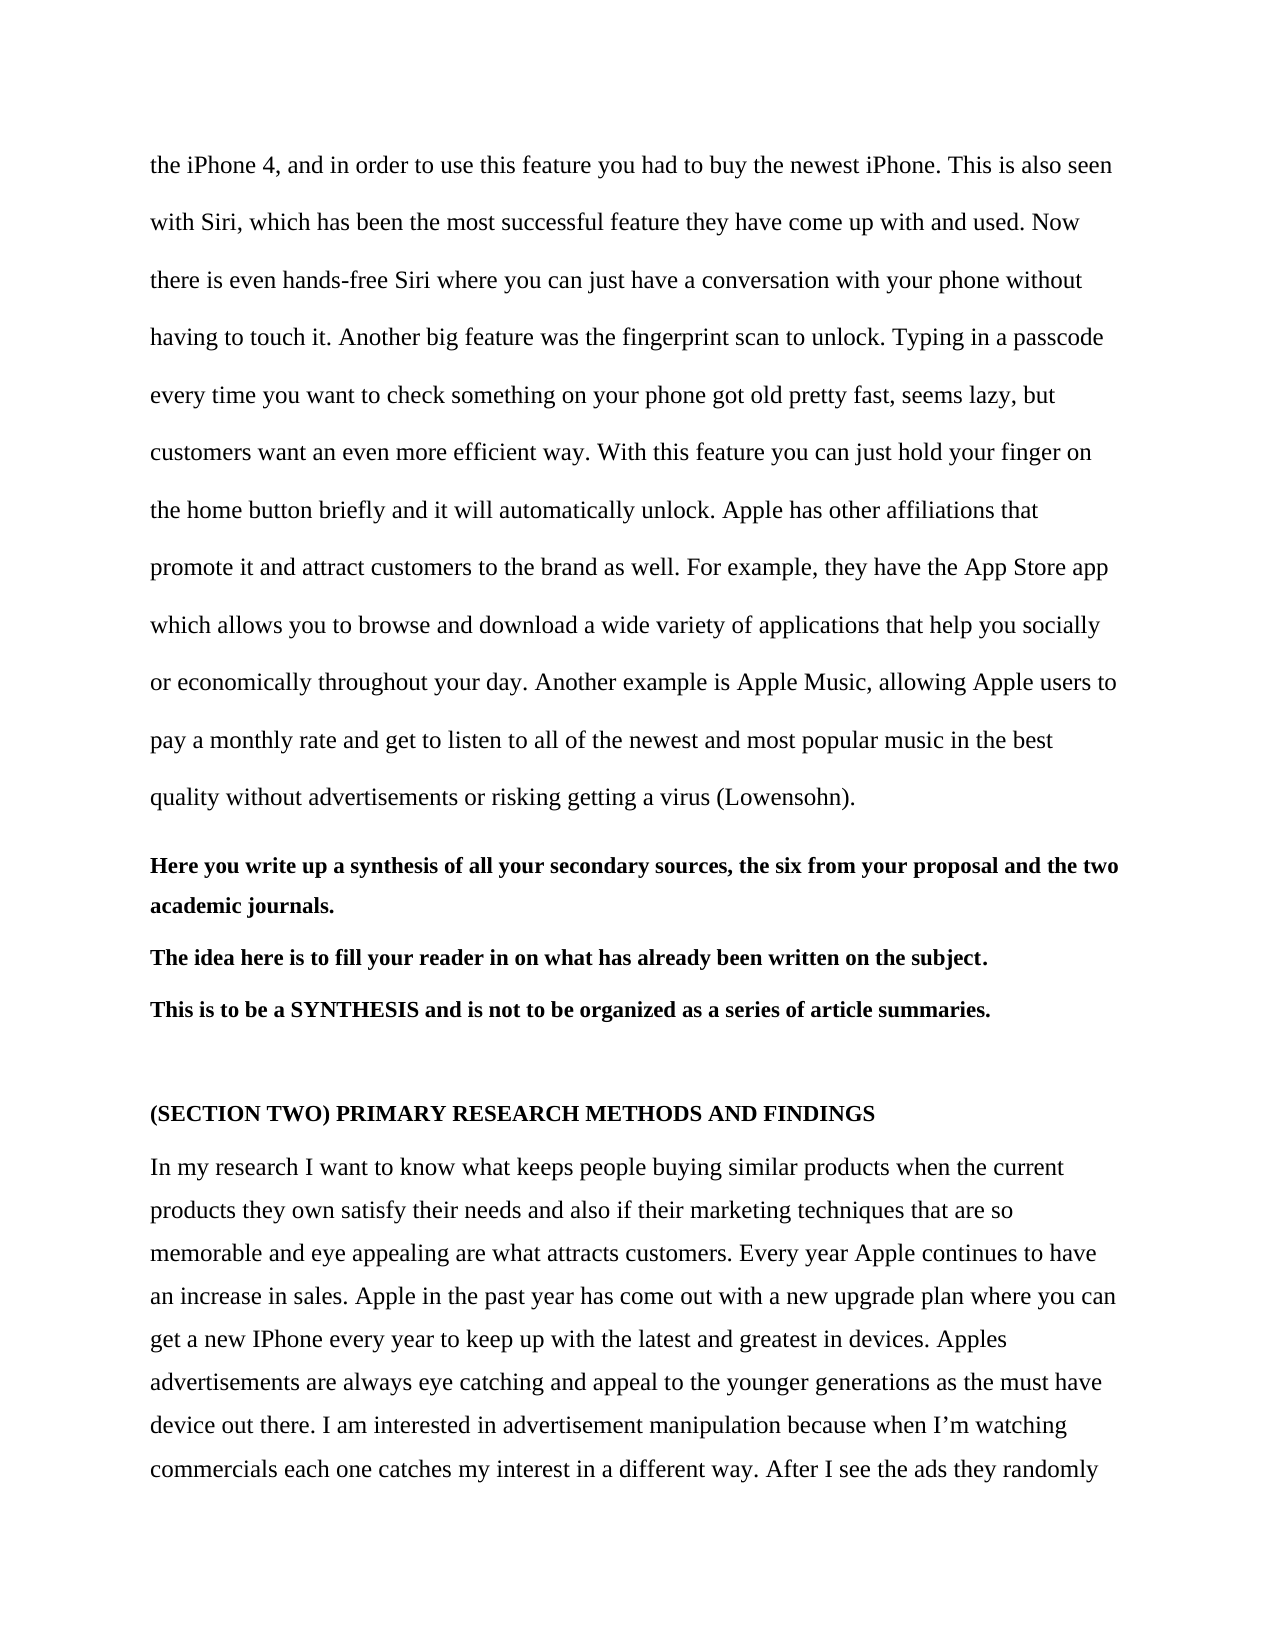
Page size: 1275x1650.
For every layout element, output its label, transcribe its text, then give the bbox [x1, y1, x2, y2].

text Here you write up a synthesis of all your secondary sources, the six from your proposal and the two academic journals. [150, 852, 1125, 918]
text The idea here is to fill your reader in on what has already been written on the subject. [150, 944, 1125, 970]
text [150, 150, 1125, 811]
text This is to be a SYNTHESIS and is not to be organized as a series of article summaries. [150, 996, 1125, 1022]
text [150, 1152, 1125, 1482]
text (SECTION TWO) PRIMARY RESEARCH METHODS AND FINDINGS [150, 1100, 1125, 1126]
